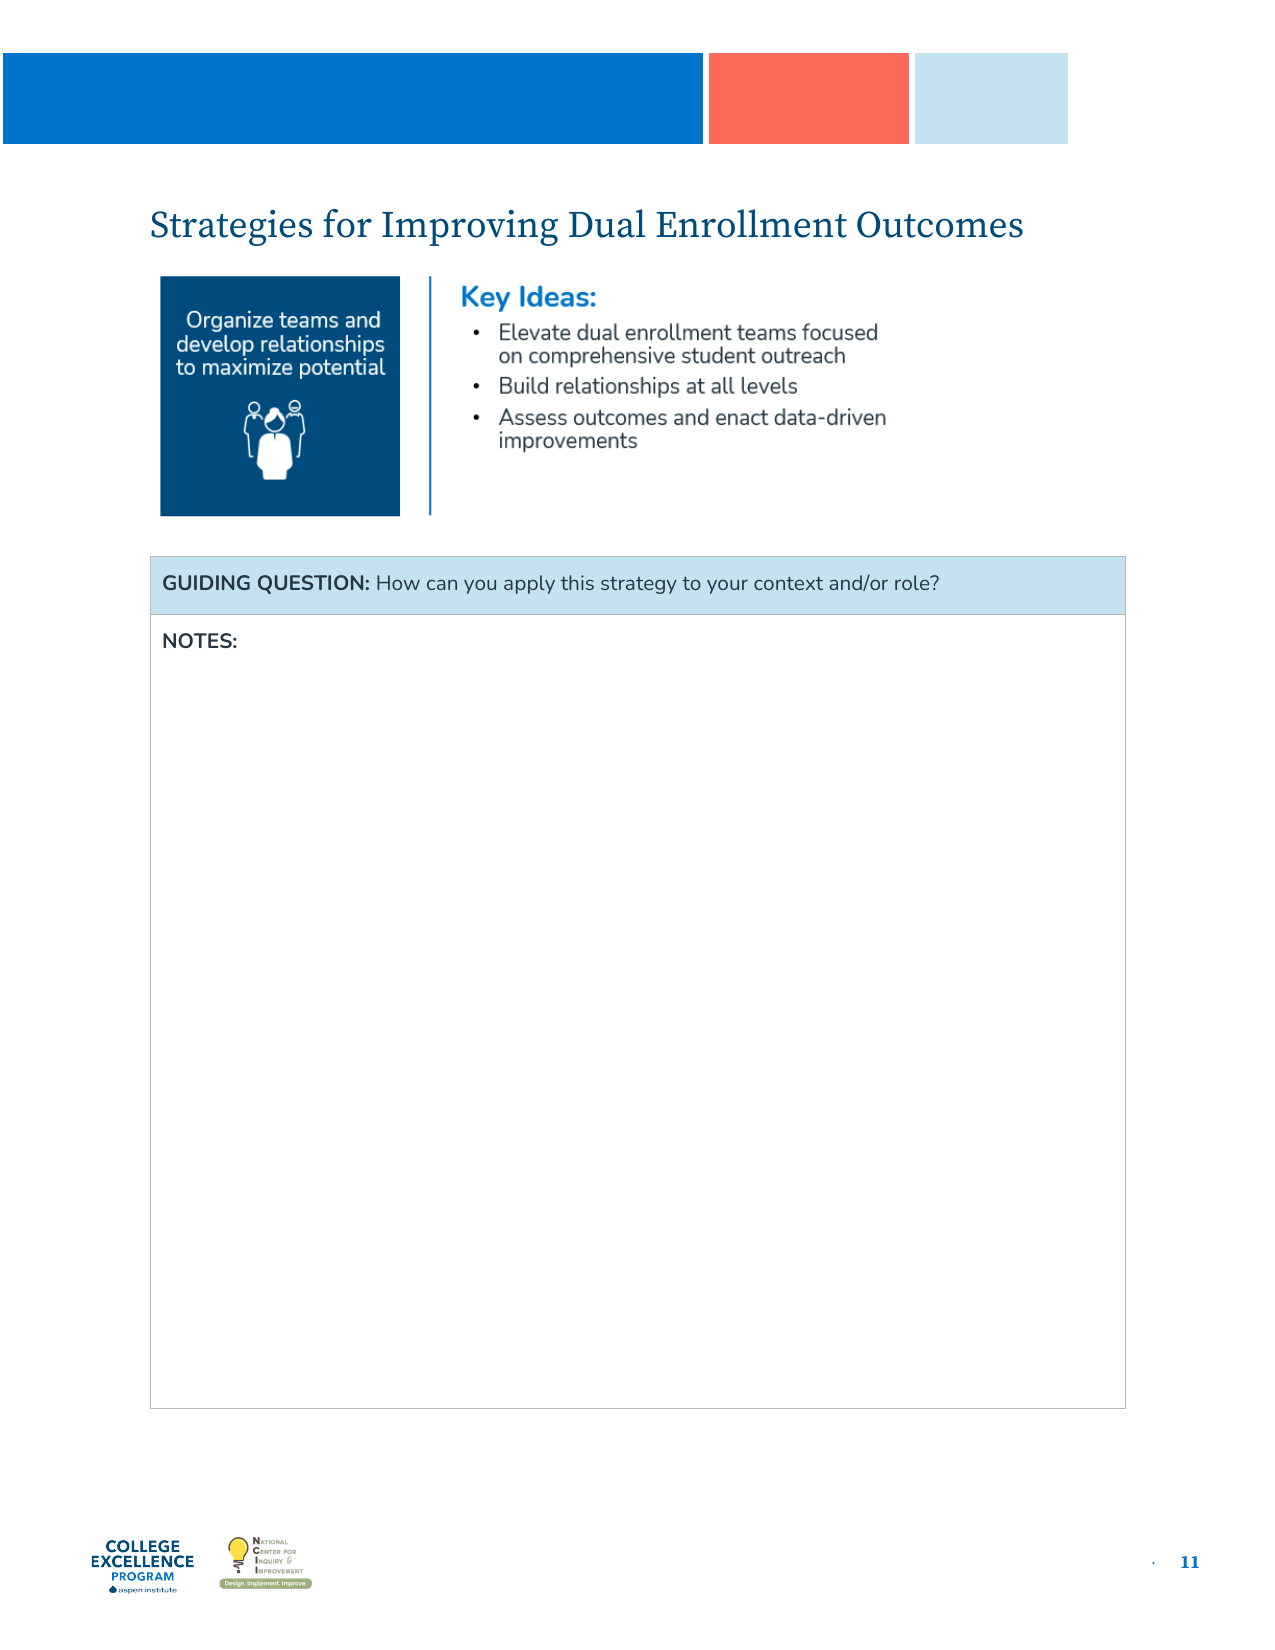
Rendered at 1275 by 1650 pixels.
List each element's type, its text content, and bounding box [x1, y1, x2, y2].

subtitle Strategies for Improving Dual Enrollment Outcomes [150, 203, 1125, 250]
picture [217, 1534, 314, 1591]
picture [91, 1540, 194, 1595]
table_header GUIDING QUESTION: How can you apply this strategy to your context and/or role? [151, 557, 1125, 614]
table_cell NOTES: [151, 615, 1125, 1408]
picture [150, 270, 897, 532]
